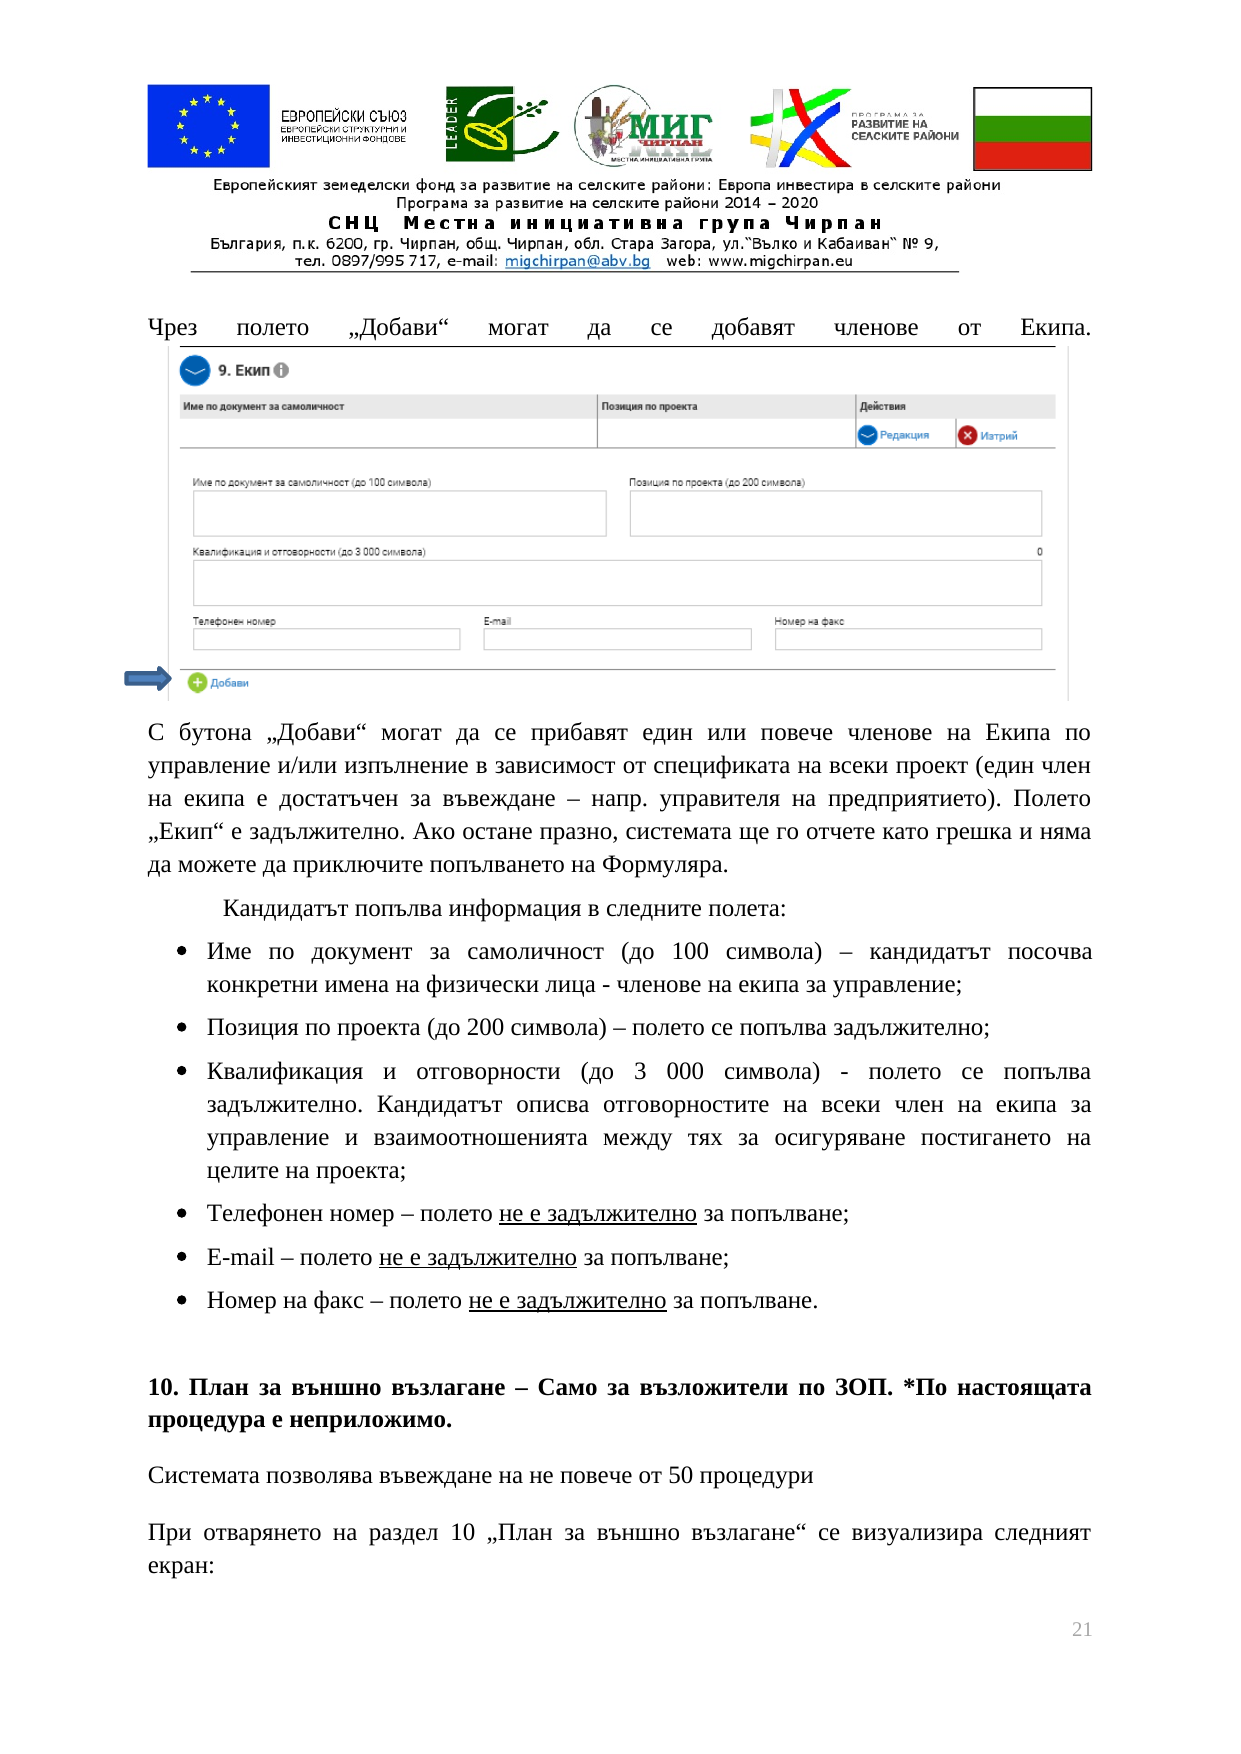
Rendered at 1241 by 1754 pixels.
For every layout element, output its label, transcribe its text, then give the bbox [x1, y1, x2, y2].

text Системата позволява въвеждане на не повече от 50 процедури [148, 1460, 1093, 1489]
text 10. План за външно възлагане – Само за възложители по ЗОП. *По настоящата процедура е неприложимо. [148, 1372, 1093, 1432]
picture [147, 84, 1093, 273]
text С бутона „Добави“ могат да се прибавят един или повече членове на Екипа по управление и/или изпълнение в зависимост от спецификата на всеки проект (един член на екипа е достатъчен за въвеждане – напр. управителя на предприятието). Полето „Екип“ е задължително. Ако остане празно, системата ще го отчете като грешка и няма да можете да приключите попълването на Формуляра. [148, 717, 1093, 878]
list Номер на факс – полето не е задължително за попълване. [177, 1285, 1093, 1314]
text При отварянето на раздел 10 „План за външно възлагане“ се визуализира следният екран: [148, 1517, 1093, 1579]
text Чрез полето „Добави“ могат да се добавят членове от Екипа. [148, 312, 1093, 346]
text Кандидатът попълва информация в следните полета: [148, 893, 1093, 921]
list Е-mail – полето не е задължително за попълване; [177, 1242, 1093, 1271]
picture [147, 346, 1093, 701]
list Позиция по проекта (до 200 символа) – полето се попълва задължително; [177, 1012, 1093, 1041]
list Телефонен номер – полето не е задължително за попълване; [177, 1198, 1093, 1227]
list Име по документ за самоличност (до 100 символа) – кандидатът посочва конкретни имена на физически лица - членове на екипа за управление; [177, 936, 1093, 998]
list Квалификация и отговорности (до 3 000 символа) - полето се попълва задължително. Кандидатът описва отговорностите на всеки член на екипа за управление и взаимоотношенията между тях за осигуряване постигането на целите на проекта; [177, 1056, 1093, 1184]
